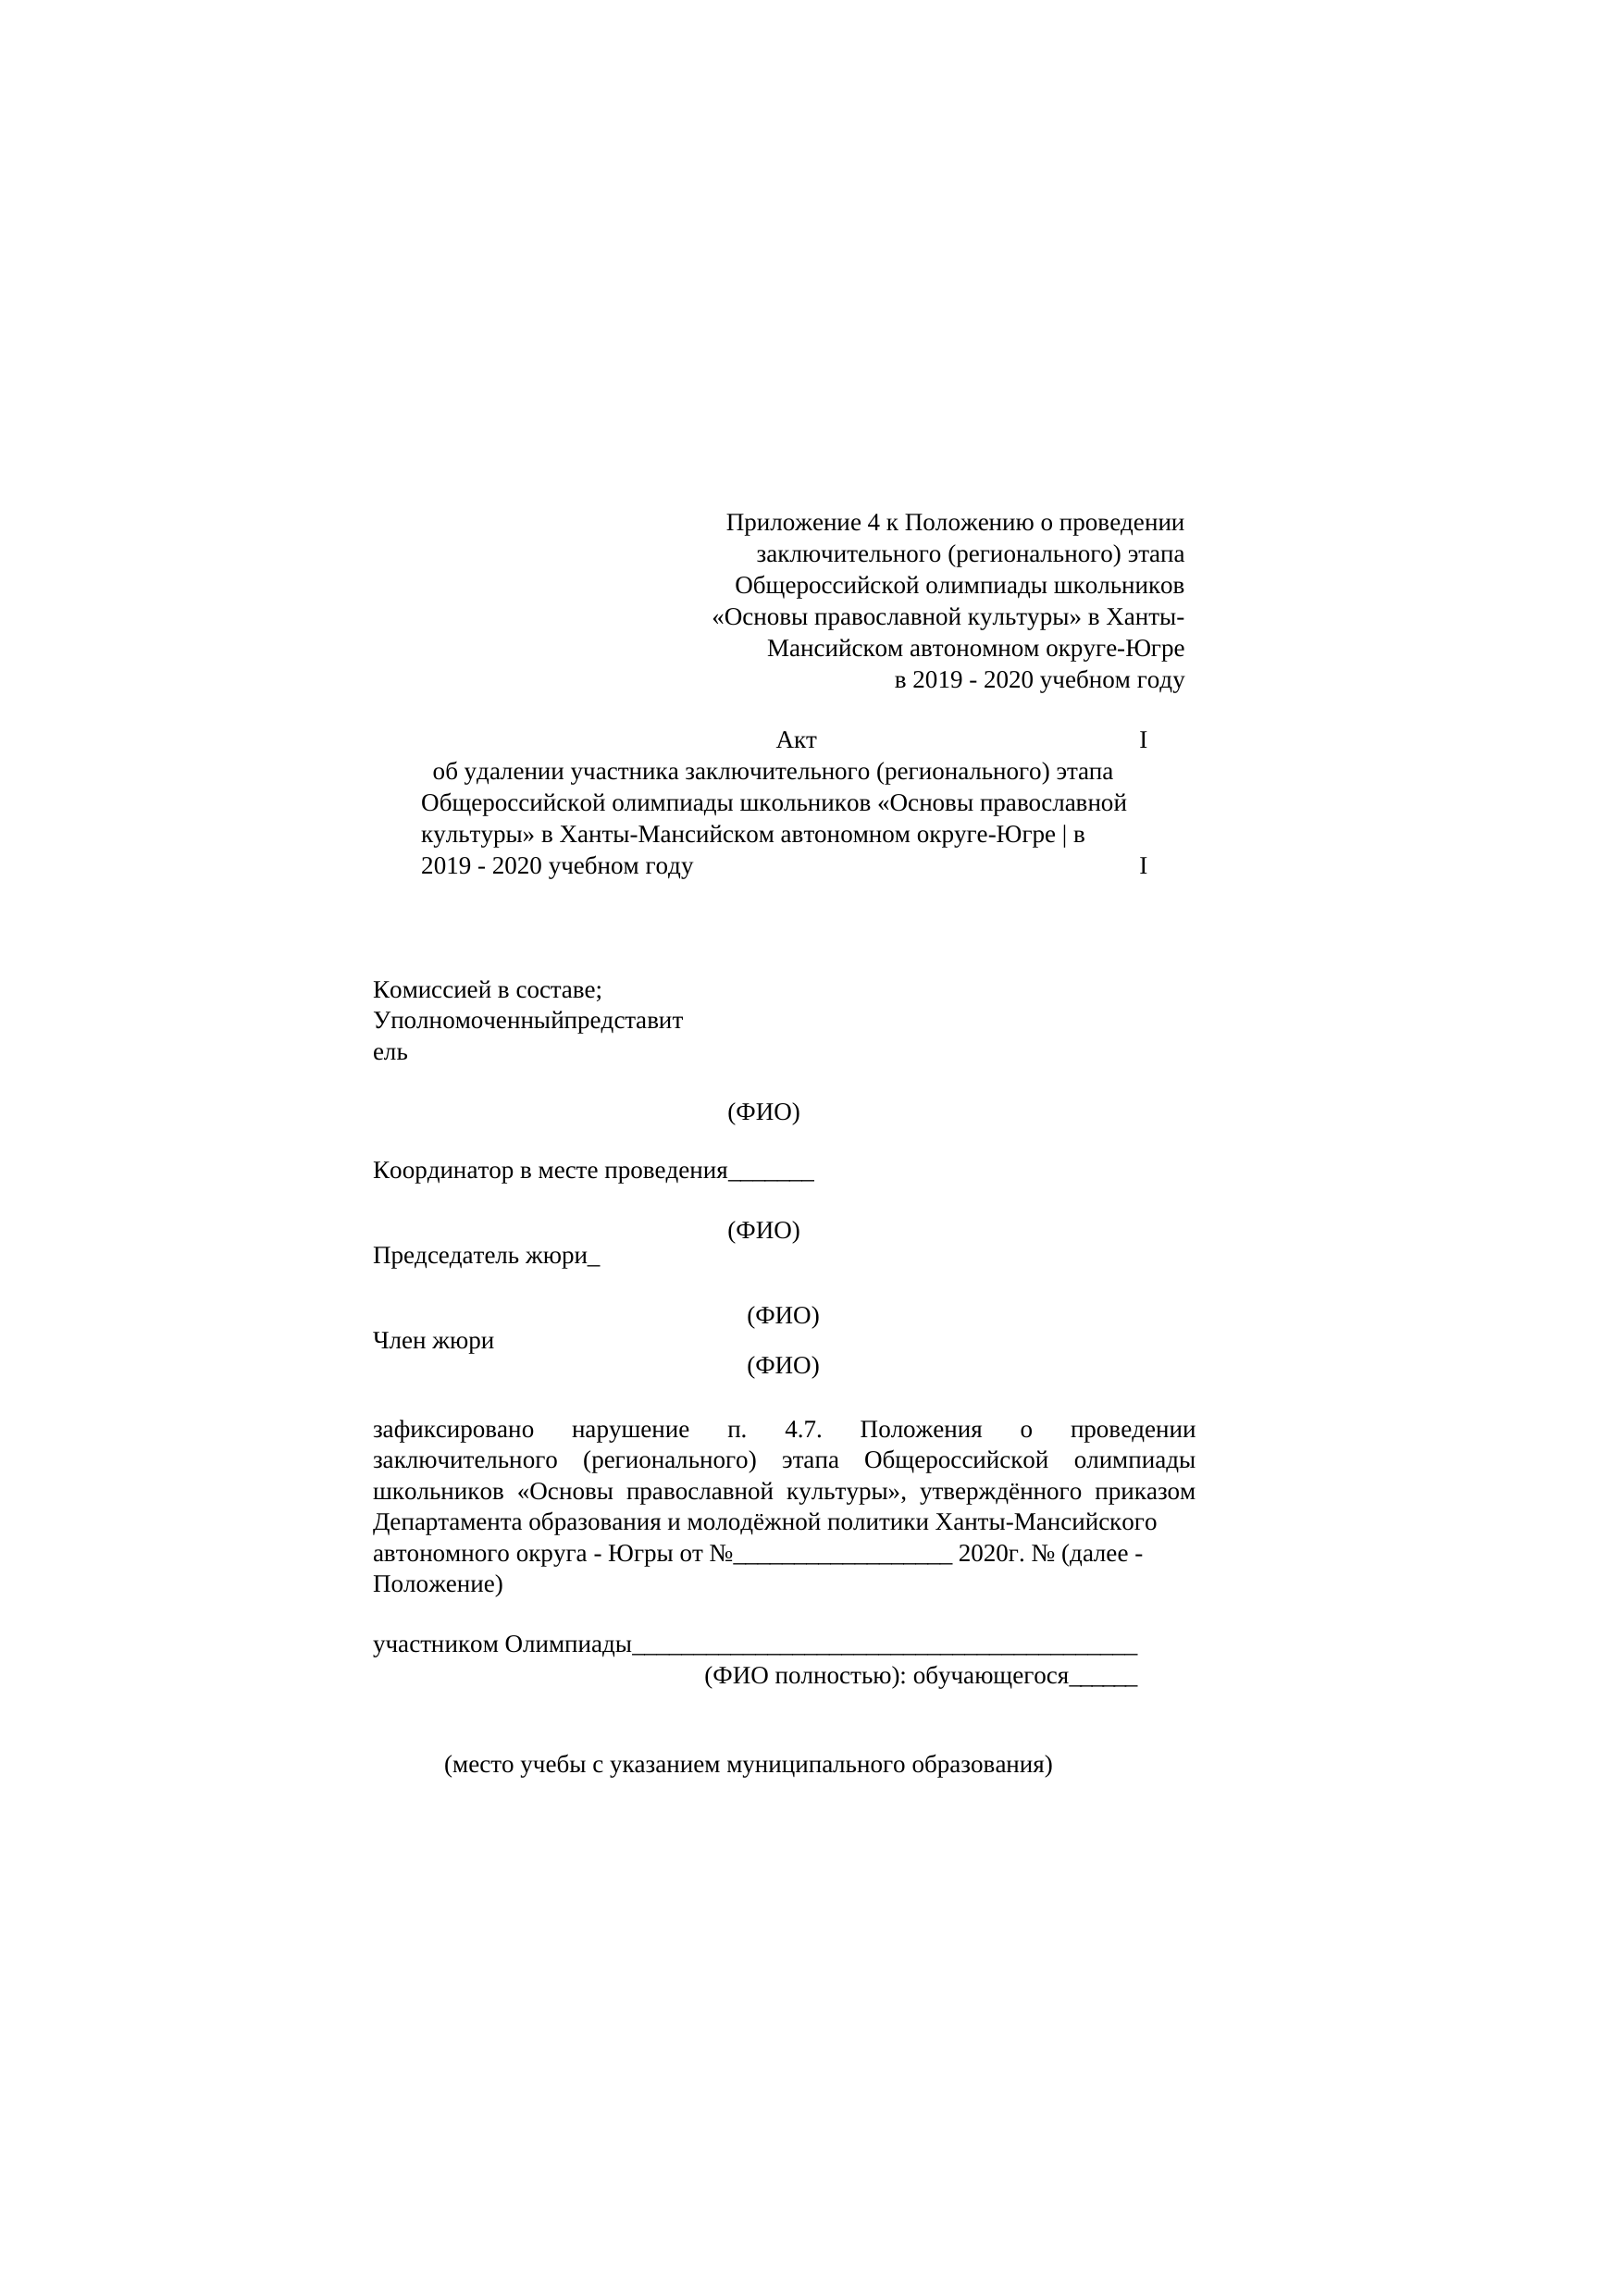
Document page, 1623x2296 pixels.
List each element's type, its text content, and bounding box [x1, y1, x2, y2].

text Председатель жюри_ [373, 1243, 1198, 1269]
text в 2019 - 2020 учебном году [367, 663, 1185, 694]
text (ФИО полностью): обучающегося [373, 1658, 1096, 1690]
text об удалении участника заключительного (регионального) этапа Общероссийской олимпиады школьников «Основы православной культуры» в Ханты-Мансийском автономном округе-Югре | в 2019 - 2020 учебном году I [421, 754, 1133, 880]
text зафиксировано нарушение п. 4.7. Положения о проведении заключительного (регионального) этапа Общероссийской олимпиады школьников «Основы православной культуры», утверждённого приказом Департамента образования и молодёжной политики Ханты-Мансийского [373, 1412, 1196, 1536]
text Координатор в месте проведения [373, 1159, 1198, 1184]
text (ФИО) [747, 1354, 1198, 1379]
text Акт I [775, 723, 1198, 754]
text участником Олимпиады [373, 1628, 1198, 1658]
text Член жюри [373, 1328, 1198, 1353]
text (ФИО) [747, 1303, 1198, 1328]
text автономного округа - Югры от № 2020г. № (далее - [373, 1536, 1198, 1568]
text Положение) [373, 1568, 1198, 1598]
text Комиссией в составе; Уполномоченныйпредставитель [373, 973, 689, 1066]
text (ФИО) [727, 1218, 1198, 1243]
text Приложение 4 к Положению о проведении заключительного (регионального) этапа Общероссийской олимпиады школьников «Основы православной культуры» в Ханты-Мансийском автономном округе-Югре [702, 505, 1185, 663]
text (место учебы с указанием муниципального образования) [444, 1752, 1198, 1778]
text (ФИО) [727, 1099, 1198, 1124]
